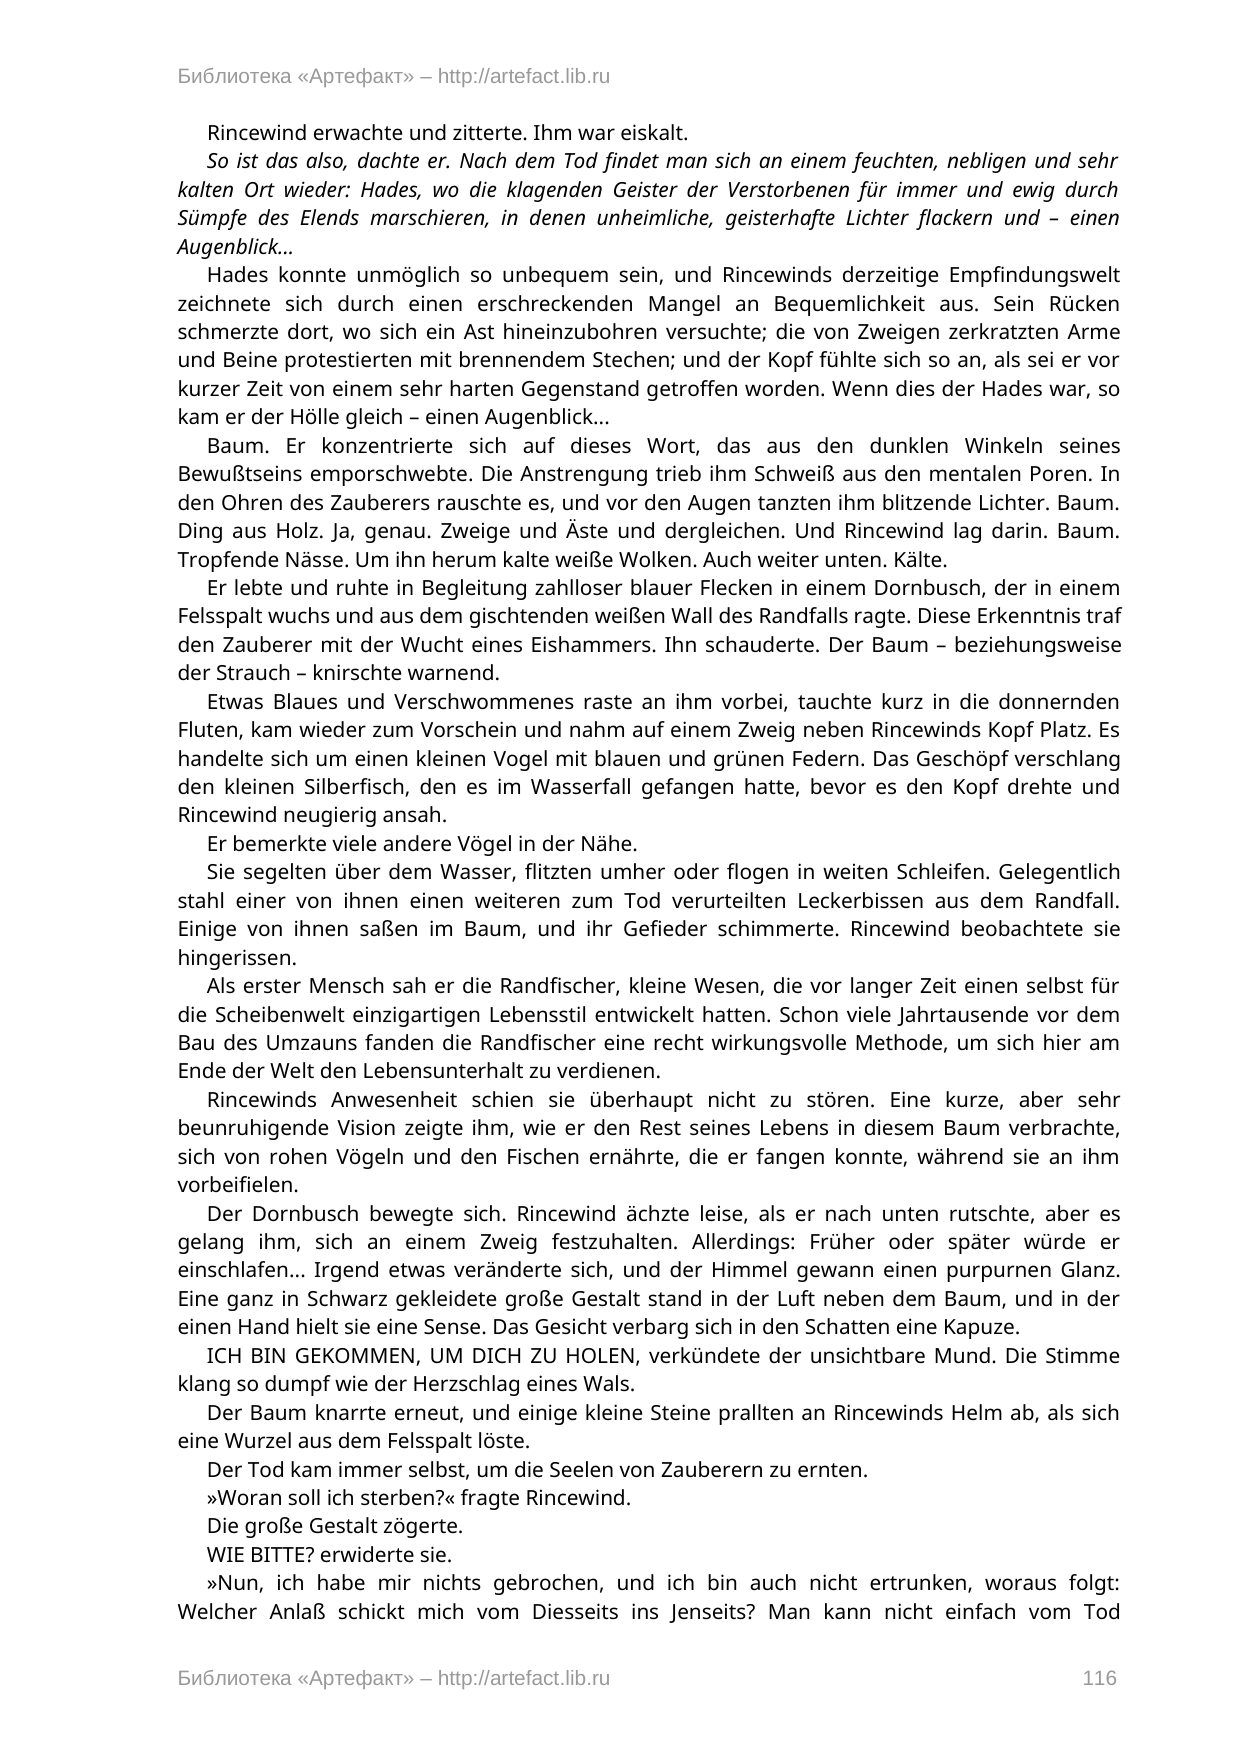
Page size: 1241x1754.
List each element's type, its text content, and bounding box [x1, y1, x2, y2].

text Der Dornbusch bewegte sich. Rincewind ächzte leise, als er nach unten rutschte, aber es gelang ihm, sich an einem Zweig festzuhalten. Allerdings: Früher oder später würde er einschlafen... Irgend etwas veränderte sich, und der Himmel gewann einen purpurnen Glanz. Eine ganz in Schwarz gekleidete große Gestalt stand in der Luft neben dem Baum, und in der einen Hand hielt sie eine Sense. Das Gesicht verbarg sich in den Schatten eine Kapuze. [177, 1199, 1122, 1341]
text Etwas Blaues und Verschwommenes raste an ihm vorbei, tauchte kurz in die donnernden Fluten, kam wieder zum Vorschein und nahm auf einem Zweig neben Rincewinds Kopf Platz. Es handelte sich um einen kleinen Vogel mit blauen und grünen Federn. Das Geschöpf verschlang den kleinen Silberfisch, den es im Wasserfall gefangen hatte, bevor es den Kopf drehte und Rincewind neugierig ansah. [177, 687, 1122, 829]
text Er bemerkte viele andere Vögel in der Nähe. [177, 829, 1122, 857]
text Rincewind erwachte und zitterte. Ihm war eiskalt. [177, 118, 1122, 147]
text So ist das also, dachte er. Nach dem Tod findet man sich an einem feuchten, nebligen und sehr kalten Ort wieder: Hades, wo die klagenden Geister der Verstorbenen für immer und ewig durch Sümpfe des Elends marschieren, in denen unheimliche, geisterhafte Lichter flackern und – einen Augenblick... [177, 147, 1122, 260]
text Die große Gestalt zögerte. [177, 1512, 1122, 1540]
text Der Tod kam immer selbst, um die Seelen von Zauberern zu ernten. [177, 1455, 1122, 1483]
text Sie segelten über dem Wasser, flitzten umher oder flogen in weiten Schleifen. Gelegentlich stahl einer von ihnen einen weiteren zum Tod verurteilten Leckerbissen aus dem Randfall. Einige von ihnen saßen im Baum, und ihr Gefieder schimmerte. Rincewind beobachtete sie hingerissen. [177, 857, 1122, 971]
text Rincewinds Anwesenheit schien sie überhaupt nicht zu stören. Eine kurze, aber sehr beunruhigende Vision zeigte ihm, wie er den Rest seines Lebens in diesem Baum verbrachte, sich von rohen Vögeln und den Fischen ernährte, die er fangen konnte, während sie an ihm vorbeifielen. [177, 1085, 1122, 1199]
text Er lebte und ruhte in Begleitung zahlloser blauer Flecken in einem Dornbusch, der in einem Felsspalt wuchs und aus dem gischtenden weißen Wall des Randfalls ragte. Diese Erkenntnis traf den Zauberer mit der Wucht eines Eishammers. Ihn schauderte. Der Baum – beziehungsweise der Strauch – knirschte warnend. [177, 573, 1122, 687]
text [177, 1568, 1122, 1625]
text »Woran soll ich sterben?« fragte Rincewind. [177, 1483, 1122, 1512]
text Hades konnte unmöglich so unbequem sein, und Rincewinds derzeitige Empfindungswelt zeichnete sich durch einen erschreckenden Mangel an Bequemlichkeit aus. Sein Rücken schmerzte dort, wo sich ein Ast hineinzubohren versuchte; die von Zweigen zerkratzten Arme und Beine protestierten mit brennendem Stechen; und der Kopf fühlte sich so an, als sei er vor kurzer Zeit von einem sehr harten Gegenstand getroffen worden. Wenn dies der Hades war, so kam er der Hölle gleich – einen Augenblick... [177, 260, 1122, 431]
text ICH BIN GEKOMMEN, UM DICH ZU HOLEN, verkündete der unsichtbare Mund. Die Stimme klang so dumpf wie der Herzschlag eines Wals. [177, 1341, 1122, 1398]
text Als erster Mensch sah er die Randfischer, kleine Wesen, die vor langer Zeit einen selbst für die Scheibenwelt einzigartigen Lebensstil entwickelt hatten. Schon viele Jahrtausende vor dem Bau des Umzauns fanden die Randfischer eine recht wirkungsvolle Methode, um sich hier am Ende der Welt den Lebensunterhalt zu verdienen. [177, 971, 1122, 1085]
text Der Baum knarrte erneut, und einige kleine Steine prallten an Rincewinds Helm ab, als sich eine Wurzel aus dem Felsspalt löste. [177, 1398, 1122, 1455]
text WIE BITTE? erwiderte sie. [177, 1540, 1122, 1568]
text Baum. Er konzentrierte sich auf dieses Wort, das aus den dunklen Winkeln seines Bewußtseins emporschwebte. Die Anstrengung trieb ihm Schweiß aus den mentalen Poren. In den Ohren des Zauberers rauschte es, und vor den Augen tanzten ihm blitzende Lichter. Baum. Ding aus Holz. Ja, genau. Zweige und Äste und dergleichen. Und Rincewind lag darin. Baum. Tropfende Nässe. Um ihn herum kalte weiße Wolken. Auch weiter unten. Kälte. [177, 431, 1122, 573]
